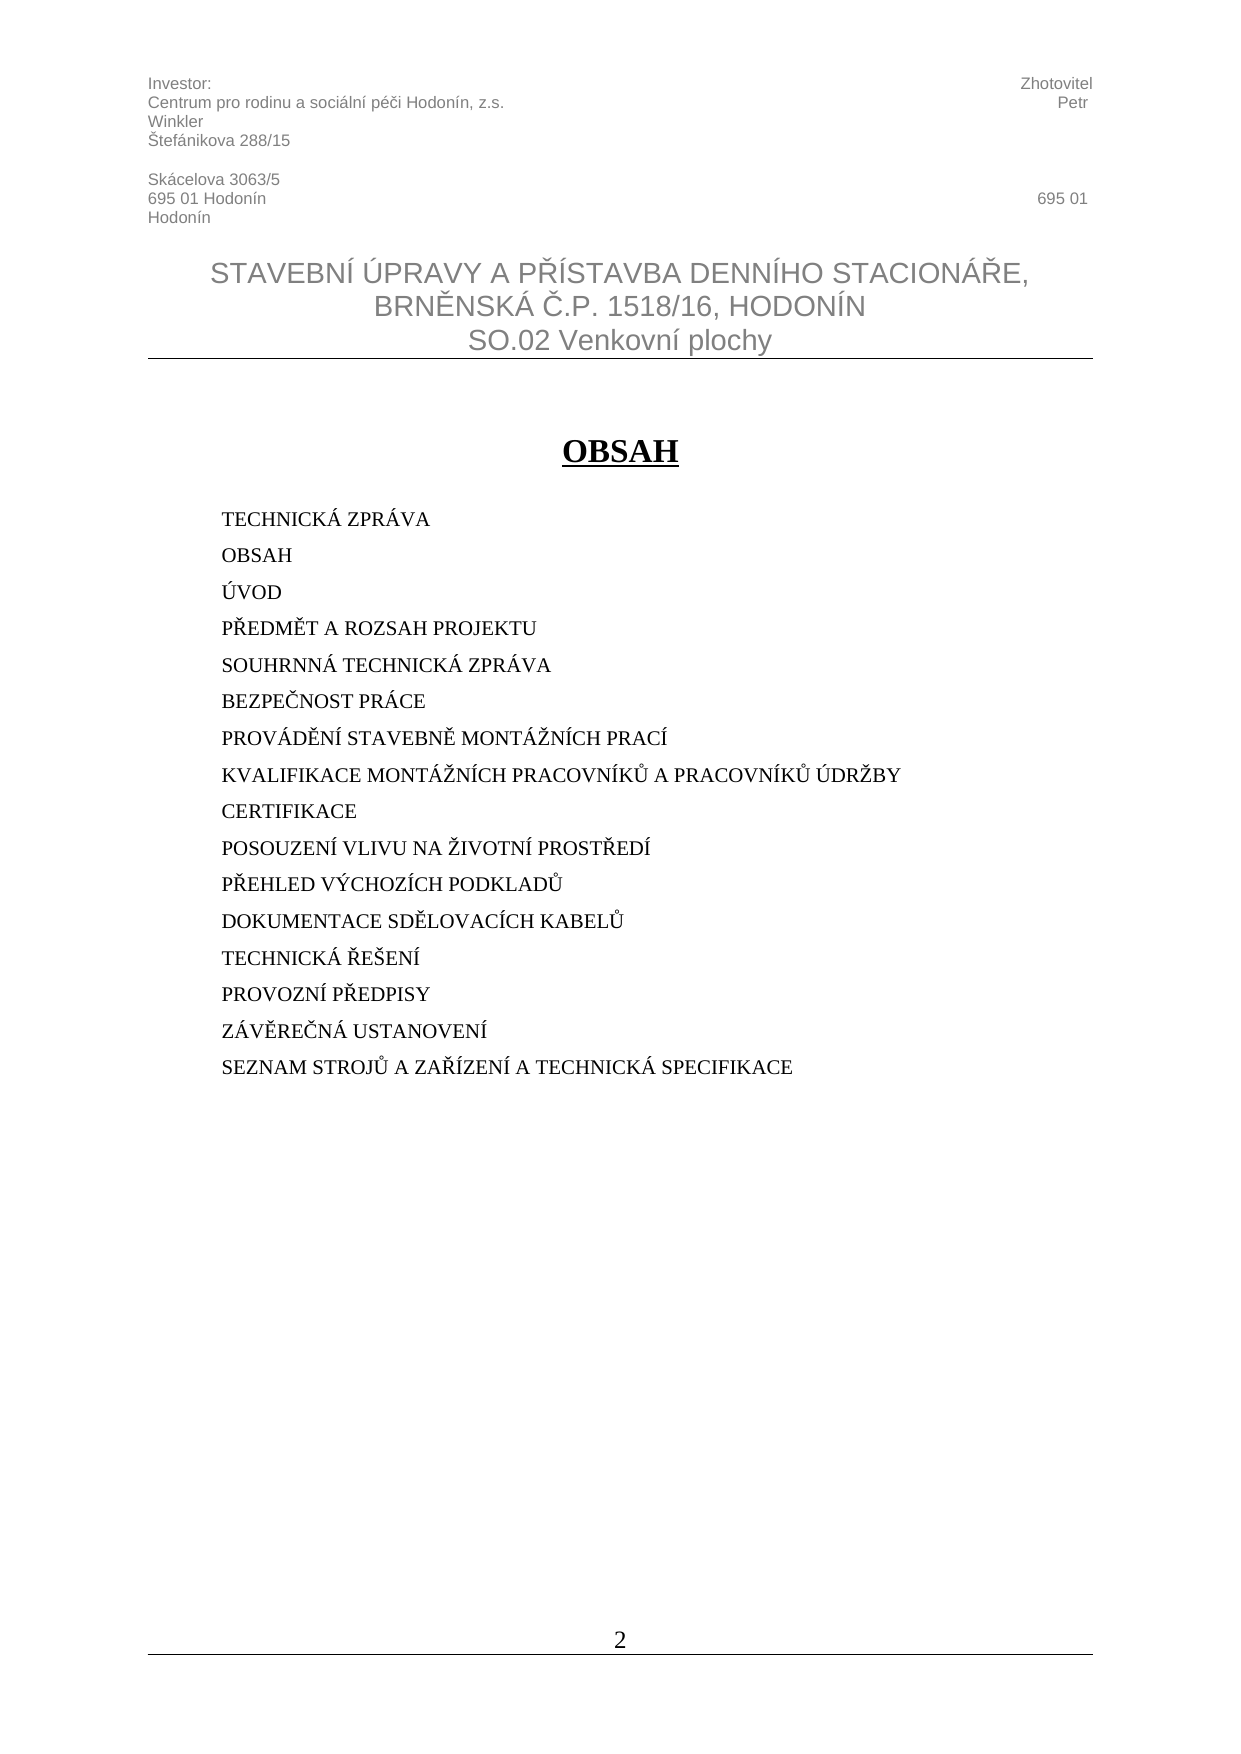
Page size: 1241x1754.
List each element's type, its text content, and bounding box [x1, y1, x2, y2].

text DOKUMENTACE SDĚLOVACÍCH KABELŮ [148, 909, 1093, 933]
text PŘEDMĚT A ROZSAH PROJEKTU [148, 616, 1093, 640]
text SEZNAM STROJŮ A ZAŘÍZENÍ A TECHNICKÁ SPECIFIKACE [148, 1055, 1093, 1079]
text ZÁVĚREČNÁ USTANOVENÍ [148, 1018, 1093, 1043]
text PROVOZNÍ PŘEDPISY [148, 982, 1093, 1006]
text ÚVOD [148, 580, 1093, 604]
text TECHNICKÁ ŘEŠENÍ [148, 945, 1093, 969]
text CERTIFIKACE [148, 799, 1093, 823]
text POSOUZENÍ VLIVU NA ŽIVOTNÍ PROSTŘEDÍ [148, 836, 1093, 860]
text OBSAH [148, 543, 1093, 567]
text BEZPEČNOST PRÁCE [148, 689, 1093, 713]
text PROVÁDĚNÍ STAVEBNĚ MONTÁŽNÍCH PRACÍ [148, 726, 1093, 750]
text OBSAH [148, 432, 1093, 470]
text TECHNICKÁ ZPRÁVA [148, 507, 1093, 531]
text SOUHRNNÁ TECHNICKÁ ZPRÁVA [148, 653, 1093, 677]
text KVALIFIKACE MONTÁŽNÍCH PRACOVNÍKŮ A PRACOVNÍKŮ ÚDRŽBY [148, 763, 1093, 787]
text PŘEHLED VÝCHOZÍCH PODKLADŮ [148, 872, 1093, 896]
